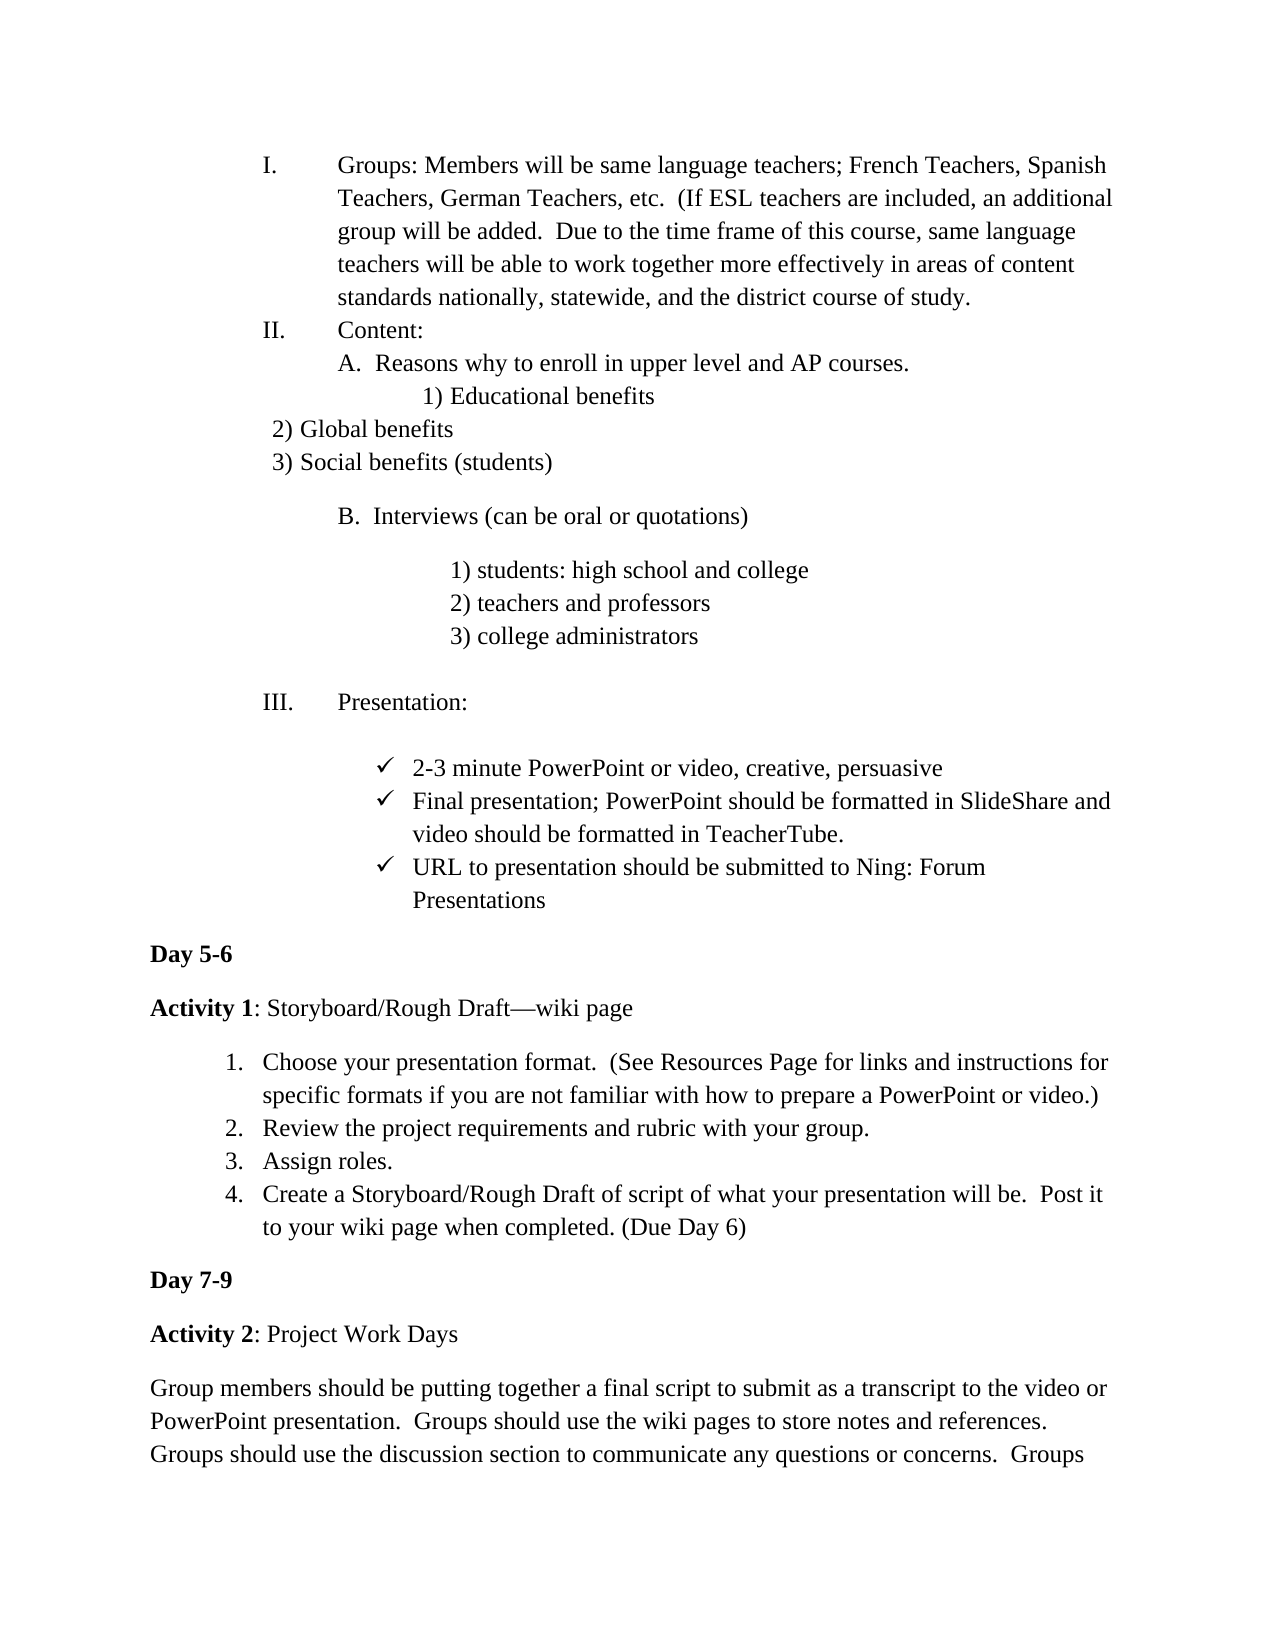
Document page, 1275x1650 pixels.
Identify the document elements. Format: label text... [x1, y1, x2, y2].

text Activity 2: Project Work Days [150, 1319, 1125, 1348]
list Reasons why to enroll in upper level and AP courses. [337, 348, 1125, 377]
text Activity 1: Storyboard/Rough Draft—wiki page [150, 993, 1125, 1022]
list Groups: Members will be same language teachers; French Teachers, Spanish Teachers, German Teachers, etc. (If ESL teachers are included, an additional group will be added. Due to the time frame of this course, same language teachers will be able to work together more effectively in areas of content standards nationally, statewide, and the district course of study. [262, 150, 1125, 311]
list 3) college administrators [375, 621, 1125, 650]
list Create a Storyboard/Rough Draft of script of what your presentation will be. Post it to your wiki page when completed. (Due Day 6) [225, 1179, 1125, 1241]
list 1) students: high school and college [375, 555, 1125, 584]
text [150, 1373, 1125, 1468]
list Educational benefits [422, 381, 1125, 410]
text Day 5-6 [150, 939, 1125, 968]
list Social benefits (students) [225, 447, 1125, 476]
text B. Interviews (can be oral or quotations) [337, 501, 1125, 530]
list Content: [262, 315, 1125, 344]
list 2-3 minute PowerPoint or video, creative, persuasive [375, 753, 1125, 782]
list 2) teachers and professors [375, 588, 1125, 617]
list Review the project requirements and rubric with your group. [225, 1113, 1125, 1141]
list Assign roles. [225, 1146, 1125, 1174]
list Final presentation; PowerPoint should be formatted in SlideShare and video should be formatted in TeacherTube. [375, 786, 1125, 848]
list Choose your presentation format. (See Resources Page for links and instructions for specific formats if you are not familiar with how to prepare a PowerPoint or video.) [225, 1047, 1125, 1108]
list URL to presentation should be submitted to Ning: Forum Presentations [375, 852, 1125, 914]
list Presentation: [262, 687, 1125, 716]
text Day 7-9 [150, 1266, 1125, 1294]
list Global benefits [225, 414, 1125, 443]
